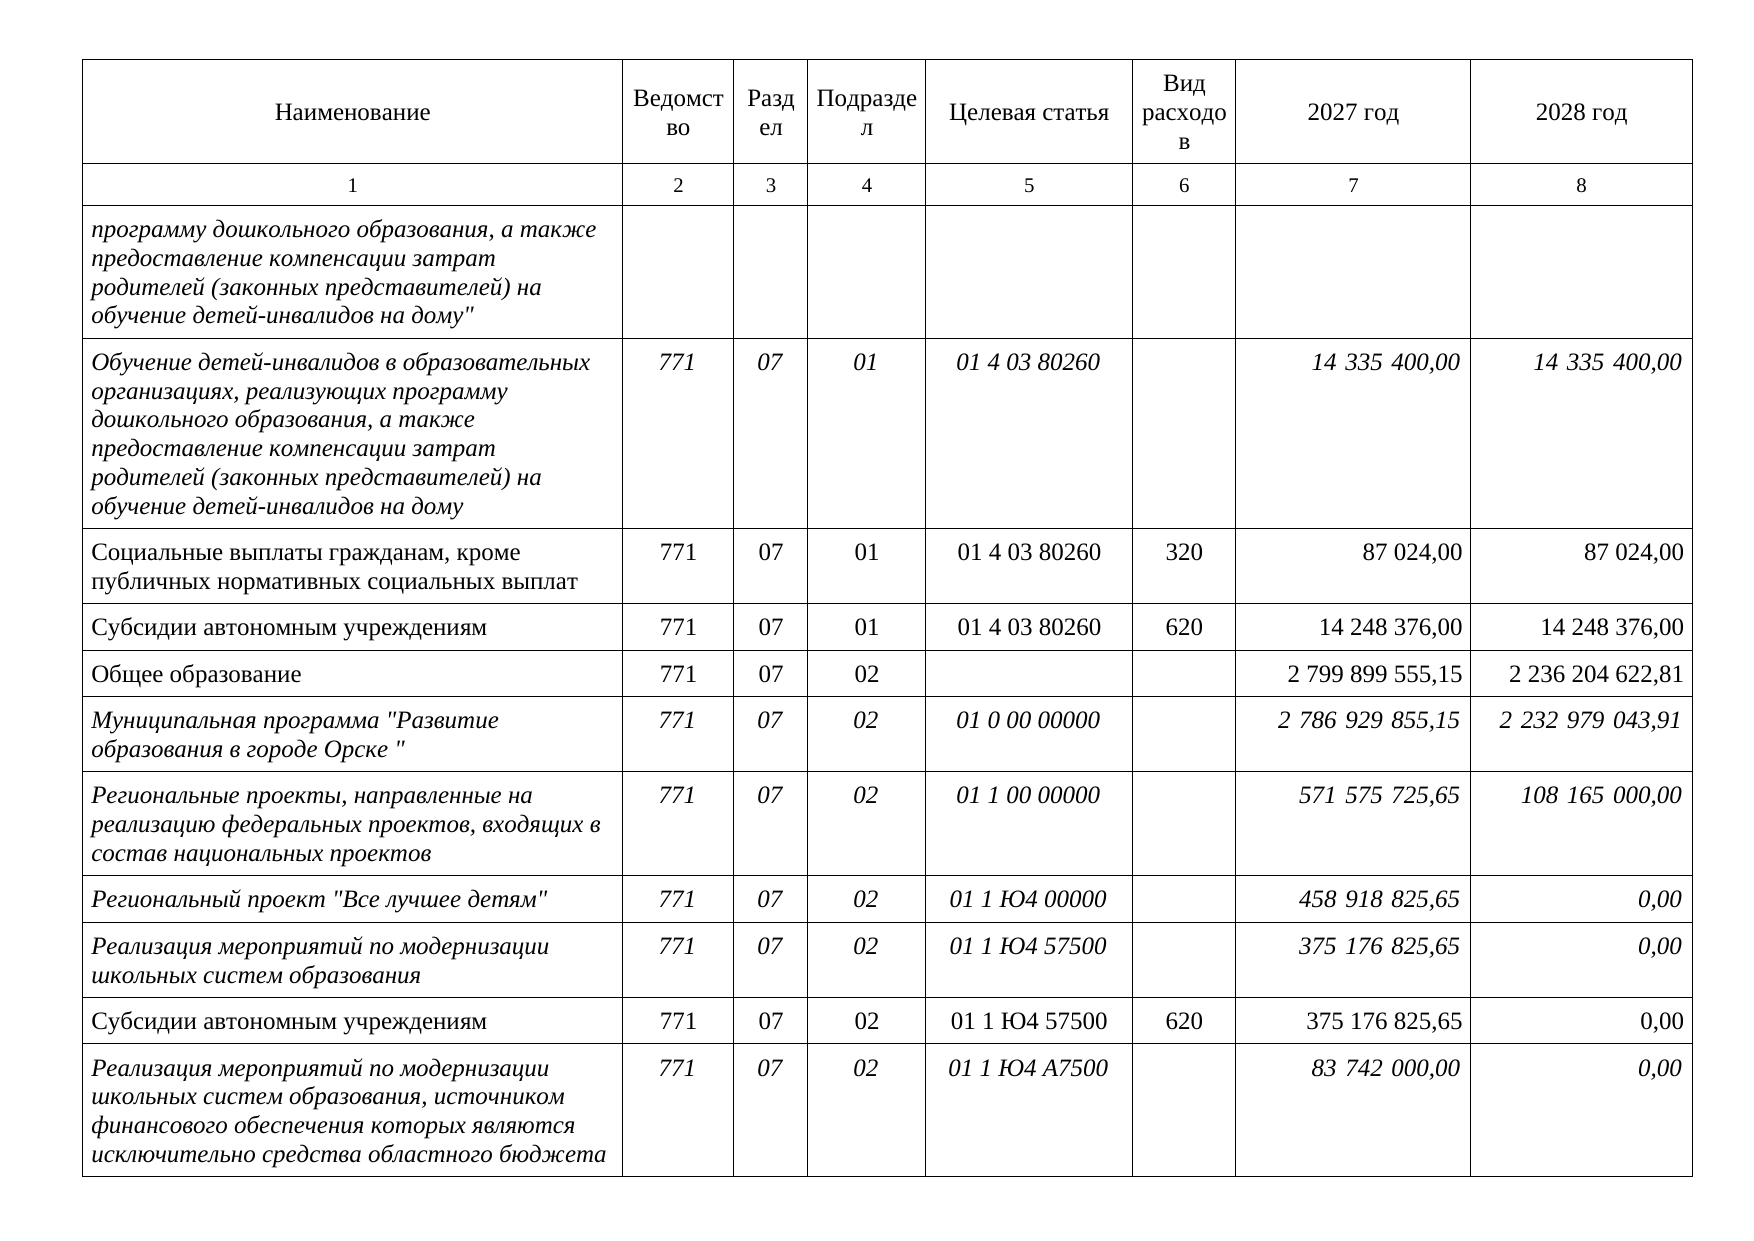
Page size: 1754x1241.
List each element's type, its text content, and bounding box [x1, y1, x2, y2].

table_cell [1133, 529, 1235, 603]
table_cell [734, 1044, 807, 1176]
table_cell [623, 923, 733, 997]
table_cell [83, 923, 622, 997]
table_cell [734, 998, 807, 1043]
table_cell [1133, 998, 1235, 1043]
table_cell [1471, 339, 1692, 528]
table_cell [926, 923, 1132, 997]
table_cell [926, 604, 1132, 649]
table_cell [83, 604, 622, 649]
table_header Раздел [734, 60, 807, 163]
table_cell 1 [83, 164, 622, 205]
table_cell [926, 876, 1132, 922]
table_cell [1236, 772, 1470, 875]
table_cell 2 [623, 164, 733, 205]
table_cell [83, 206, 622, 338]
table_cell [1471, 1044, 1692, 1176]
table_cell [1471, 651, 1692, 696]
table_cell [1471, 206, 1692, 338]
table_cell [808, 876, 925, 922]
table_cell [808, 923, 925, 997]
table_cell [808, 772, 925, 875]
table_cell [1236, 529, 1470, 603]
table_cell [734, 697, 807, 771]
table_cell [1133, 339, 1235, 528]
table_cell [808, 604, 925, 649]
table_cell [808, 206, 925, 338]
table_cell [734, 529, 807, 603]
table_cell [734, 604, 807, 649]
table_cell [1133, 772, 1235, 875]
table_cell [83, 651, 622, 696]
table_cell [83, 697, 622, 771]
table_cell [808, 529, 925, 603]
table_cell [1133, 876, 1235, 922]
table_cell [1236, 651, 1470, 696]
table_cell 5 [926, 164, 1132, 205]
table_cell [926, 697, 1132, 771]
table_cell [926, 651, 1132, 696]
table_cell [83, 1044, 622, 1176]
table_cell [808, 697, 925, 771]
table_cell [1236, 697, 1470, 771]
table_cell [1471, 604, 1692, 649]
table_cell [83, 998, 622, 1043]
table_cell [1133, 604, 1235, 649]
table_header Наименование [83, 60, 622, 163]
table_header Вид расходов [1133, 60, 1235, 163]
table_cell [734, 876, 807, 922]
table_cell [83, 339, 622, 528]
table_cell 8 [1471, 164, 1692, 205]
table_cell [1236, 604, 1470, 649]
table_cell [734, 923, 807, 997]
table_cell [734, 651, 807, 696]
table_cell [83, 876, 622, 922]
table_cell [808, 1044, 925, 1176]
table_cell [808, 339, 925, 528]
table_cell 3 [734, 164, 807, 205]
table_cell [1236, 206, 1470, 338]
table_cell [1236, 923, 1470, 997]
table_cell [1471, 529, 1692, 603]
table_cell 6 [1133, 164, 1235, 205]
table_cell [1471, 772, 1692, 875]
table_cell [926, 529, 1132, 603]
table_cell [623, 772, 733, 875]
table_header Целевая статья [926, 60, 1132, 163]
table_header 2027 год [1236, 60, 1470, 163]
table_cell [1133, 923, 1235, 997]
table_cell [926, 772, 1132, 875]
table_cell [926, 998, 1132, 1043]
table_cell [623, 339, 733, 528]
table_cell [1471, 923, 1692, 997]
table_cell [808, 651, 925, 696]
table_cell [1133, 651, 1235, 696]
table_cell 7 [1236, 164, 1470, 205]
table_header Ведомство [623, 60, 733, 163]
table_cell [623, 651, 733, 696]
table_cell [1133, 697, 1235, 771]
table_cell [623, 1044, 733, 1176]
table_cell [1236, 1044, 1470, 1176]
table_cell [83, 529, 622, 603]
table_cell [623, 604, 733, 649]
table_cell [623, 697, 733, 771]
table_header Подраздел [808, 60, 925, 163]
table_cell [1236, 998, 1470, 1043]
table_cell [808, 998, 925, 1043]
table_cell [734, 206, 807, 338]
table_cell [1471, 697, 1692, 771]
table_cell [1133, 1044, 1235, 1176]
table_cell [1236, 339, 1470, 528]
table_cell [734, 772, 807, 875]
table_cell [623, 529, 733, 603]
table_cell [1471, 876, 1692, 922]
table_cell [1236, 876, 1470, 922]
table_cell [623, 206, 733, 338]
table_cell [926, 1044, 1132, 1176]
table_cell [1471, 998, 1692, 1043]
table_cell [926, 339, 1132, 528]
table_cell 4 [808, 164, 925, 205]
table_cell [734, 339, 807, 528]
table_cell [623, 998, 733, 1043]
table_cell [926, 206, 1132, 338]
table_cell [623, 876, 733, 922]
table_header 2028 год [1471, 60, 1692, 163]
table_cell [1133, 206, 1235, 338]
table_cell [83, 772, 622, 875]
